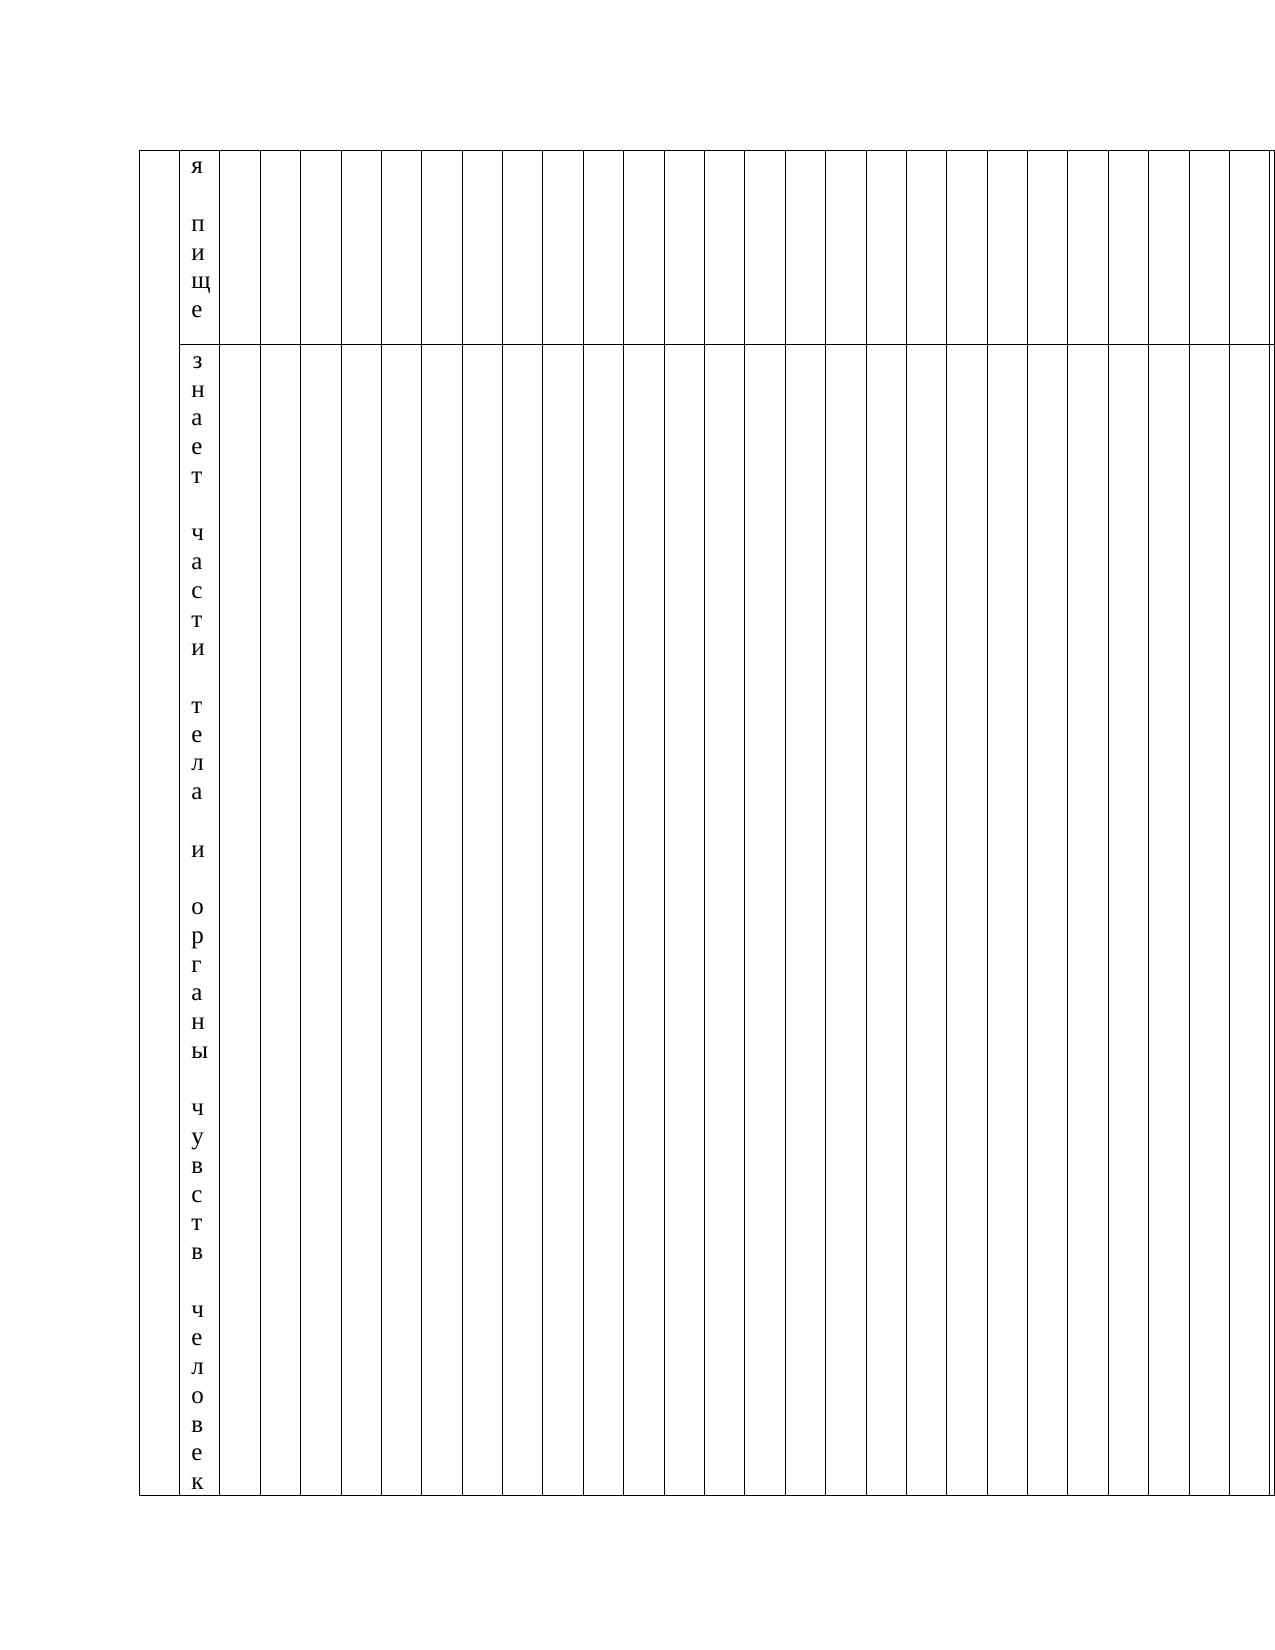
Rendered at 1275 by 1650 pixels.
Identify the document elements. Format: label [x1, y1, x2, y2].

table_cell [382, 151, 421, 344]
table_cell [624, 345, 664, 1495]
table_cell [745, 151, 785, 344]
table_cell [503, 345, 542, 1495]
table_cell [705, 345, 744, 1495]
table_cell [786, 345, 825, 1495]
table_cell [665, 151, 704, 344]
table_cell [382, 345, 421, 1495]
table_cell [907, 151, 946, 344]
table_cell [301, 151, 341, 344]
table_cell [826, 151, 866, 344]
table_cell [1068, 345, 1108, 1495]
table_cell [988, 151, 1027, 344]
table_cell [1028, 345, 1067, 1495]
table_cell [1190, 345, 1229, 1495]
table_cell [1109, 151, 1148, 344]
table_cell [543, 151, 583, 344]
table_cell [342, 151, 381, 344]
table_cell [947, 345, 987, 1495]
table_cell [422, 345, 462, 1495]
table_cell [705, 151, 744, 344]
table_cell [1028, 151, 1067, 344]
table_cell [180, 345, 219, 1495]
table_cell [745, 345, 785, 1495]
table_cell [584, 151, 623, 344]
table_cell [1068, 151, 1108, 344]
table_cell [463, 345, 502, 1495]
table_cell [1270, 345, 1274, 1495]
table_cell [1190, 151, 1229, 344]
table_cell [867, 345, 906, 1495]
table_cell [422, 151, 462, 344]
table_cell [543, 345, 583, 1495]
table_cell [786, 151, 825, 344]
table_cell [584, 345, 623, 1495]
table_cell [947, 151, 987, 344]
table_cell [1109, 345, 1148, 1495]
table_cell [867, 151, 906, 344]
table_cell [665, 345, 704, 1495]
table_cell [1149, 345, 1189, 1495]
table_cell [180, 151, 219, 344]
table_cell [220, 345, 260, 1495]
table_cell [342, 345, 381, 1495]
table_cell [1149, 151, 1189, 344]
table_cell [261, 151, 300, 344]
table_cell [826, 345, 866, 1495]
table_cell [907, 345, 946, 1495]
table_cell [1230, 345, 1269, 1495]
table_cell [988, 345, 1027, 1495]
table_cell [261, 345, 300, 1495]
table_cell [503, 151, 542, 344]
table_cell [463, 151, 502, 344]
table_cell [624, 151, 664, 344]
table_cell [220, 151, 260, 344]
table_cell [1270, 151, 1274, 344]
table_cell [1230, 151, 1269, 344]
table_cell [301, 345, 341, 1495]
